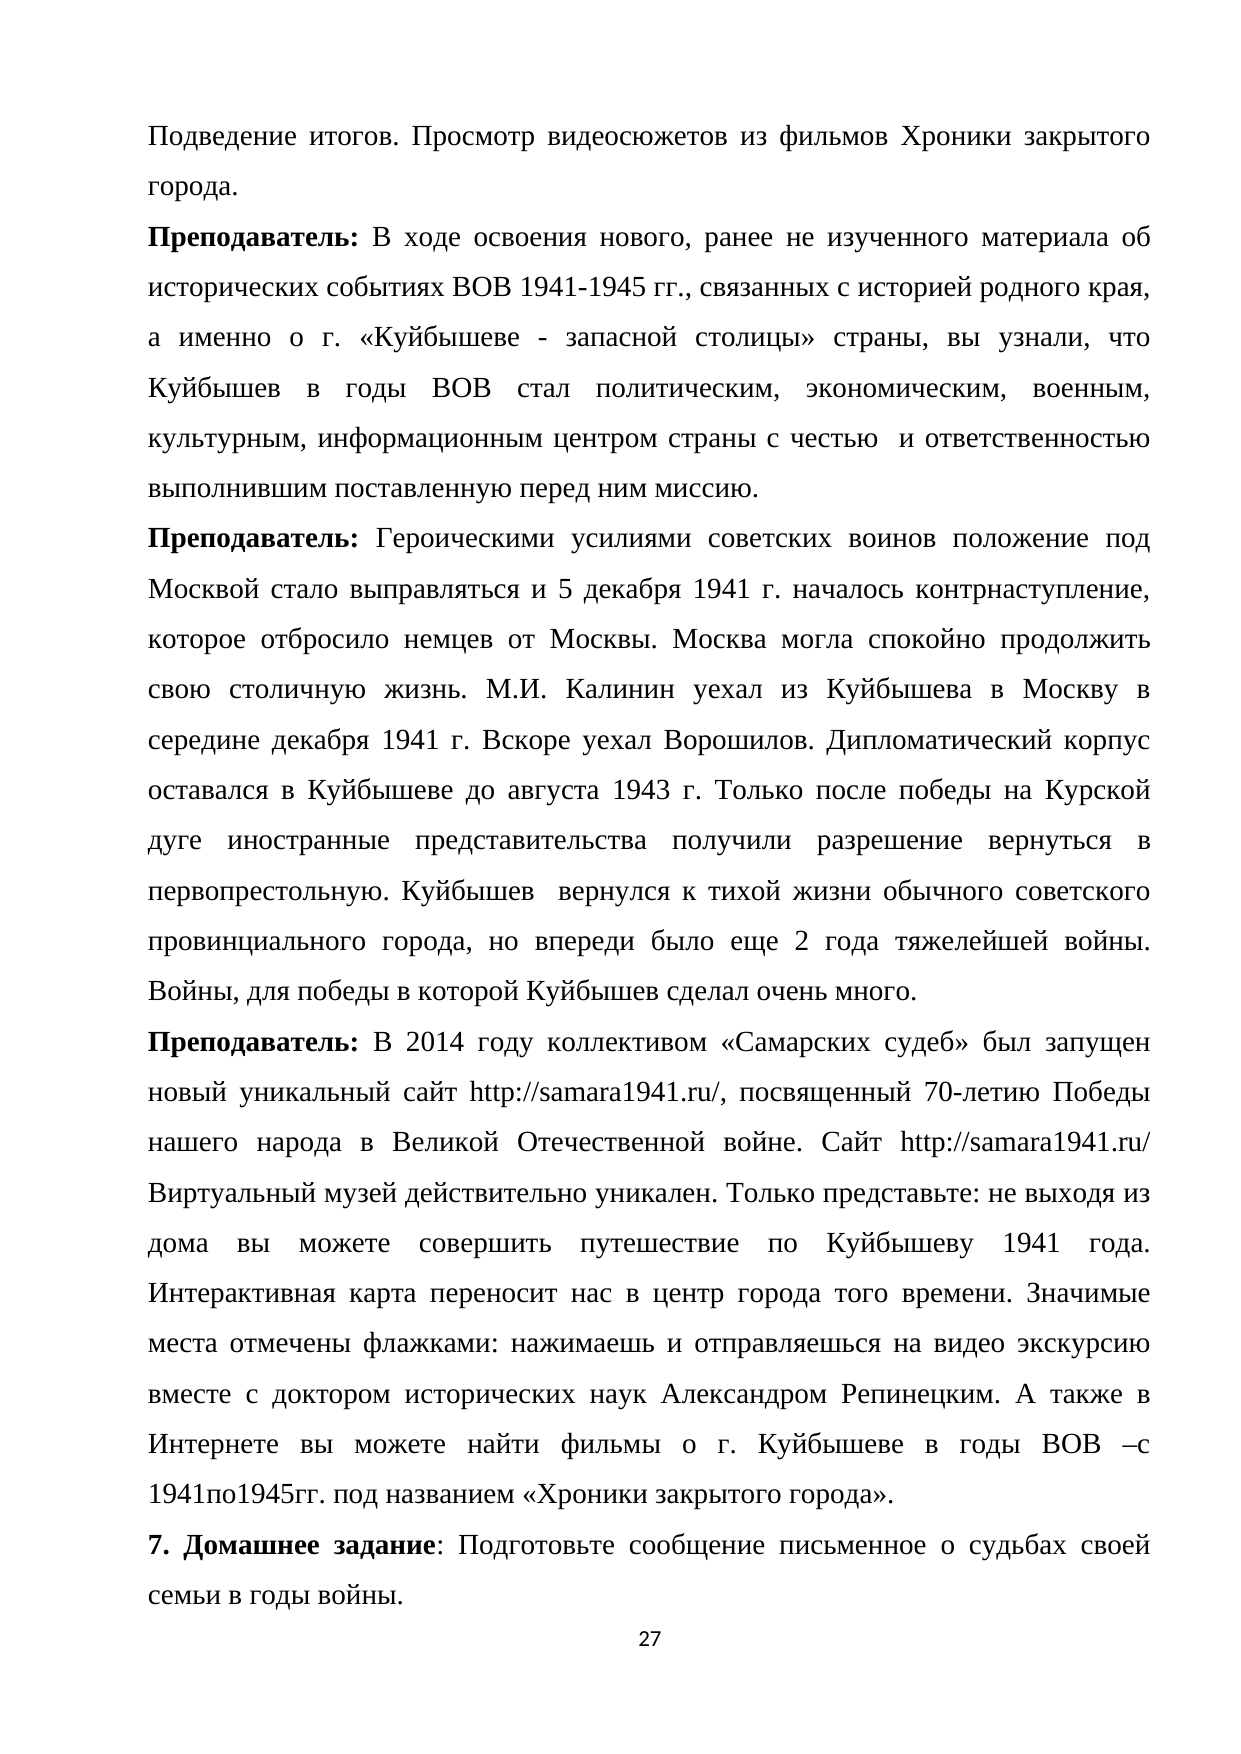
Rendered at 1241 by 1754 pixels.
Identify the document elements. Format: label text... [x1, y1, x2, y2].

text Преподаватель: В ходе освоения нового, ранее не изученного материала об исторических событиях ВОВ 1941-1945 гг., связанных с историей родного края, а именно о г. «Куйбышеве - запасной столицы» страны, вы узнали, что Куйбышев в годы ВОВ стал политическим, экономическим, военным, культурным, информационным центром страны с честью и ответственностью выполнившим поставленную перед ним миссию. [148, 219, 1152, 504]
text 7. Домашнее задание: Подготовьте сообщение письменное о судьбах своей семьи в годы войны. [148, 1527, 1152, 1611]
text Преподаватель: Героическими усилиями советских воинов положение под Москвой стало выправляться и 5 декабря . началось контрнаступление, которое отбросило немцев от Москвы. Москва могла спокойно продолжить свою столичную жизнь. М.И. Калинин уехал из Куйбышева в Москву в середине декабря . Вскоре уехал Ворошилов. Дипломатический корпус оставался в Куйбышеве до августа . Только после победы на Курской дуге иностранные представительства получили разрешение вернуться в первопрестольную. Куйбышев вернулся к тихой жизни обычного советского провинциального города, но впереди было еще 2 года тяжелейшей войны. Войны, для победы в которой Куйбышев сделал очень много. [148, 521, 1152, 1007]
text Подведение итогов. Просмотр видеосюжетов из фильмов Хроники закрытого города. [148, 118, 1152, 202]
text Преподаватель: В 2014 году коллективом «Самарских судеб» был запущен новый уникальный сайт http://samara1941.ru/, посвященный 70-летию Победы нашего народа в Великой Отечественной войне. Сайт http://samara1941.ru/ Виртуальный музей действительно уникален. Только представьте: не выходя из дома вы можете совершить путешествие по Куйбышеву 1941 года. Интерактивная карта переносит нас в центр города того времени. Значимые места отмечены флажками: нажимаешь и отправляешься на видео экскурсию вместе с доктором исторических наук Александром Репинецким. А также в Интернете вы можете найти фильмы о г. Куйбышеве в годы ВОВ –с 1941по1945гг. под названием «Хроники закрытого города». [148, 1024, 1152, 1510]
